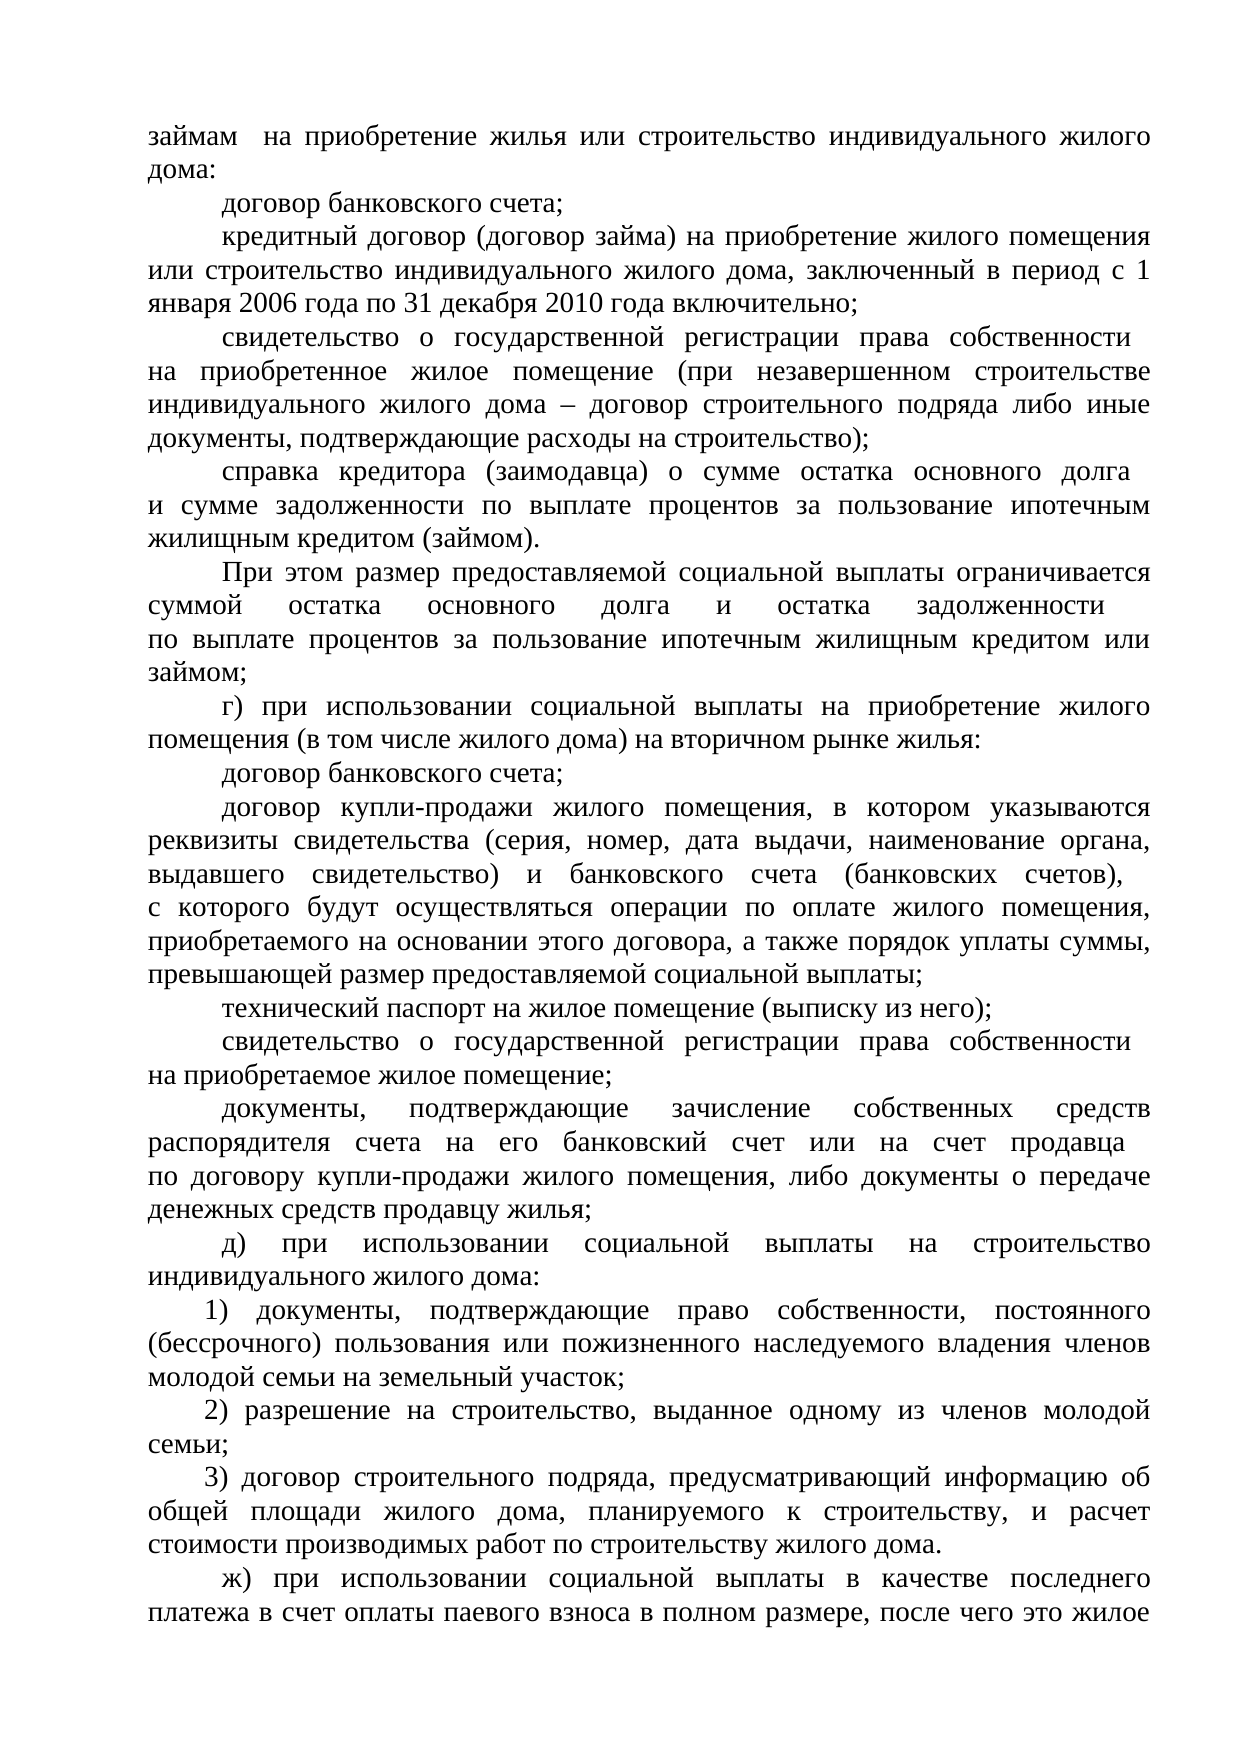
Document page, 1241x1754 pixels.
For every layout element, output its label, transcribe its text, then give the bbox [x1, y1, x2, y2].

text справка кредитора (заимодавца) о сумме остатка основного долга и сумме задолженности по выплате процентов за пользование ипотечным жилищным кредитом (займом). [148, 453, 1152, 554]
text При этом размер предоставляемой социальной выплаты ограничивается суммой остатка основного долга и остатка задолженности по выплате процентов за пользование ипотечным жилищным кредитом или займом; [148, 554, 1152, 688]
text 2) разрешение на строительство, выданное одному из членов молодой семьи; [148, 1392, 1152, 1459]
text свидетельство о государственной регистрации права собственности на приобретенное жилое помещение (при незавершенном строительстве индивидуального жилого дома – договор строительного подряда либо иные документы, подтверждающие расходы на строительство); [148, 319, 1152, 453]
text д) при использовании социальной выплаты на строительство индивидуального жилого дома: [148, 1225, 1152, 1292]
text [148, 1560, 1152, 1627]
text договор банковского счета; [148, 755, 1152, 789]
text 1) документы, подтверждающие право собственности, постоянного (бессрочного) пользования или пожизненного наследуемого владения членов молодой семьи на земельный участок; [148, 1292, 1152, 1392]
text 3) договор строительного подряда, предусматривающий информацию об общей площади жилого дома, планируемого к строительству, и расчет стоимости производимых работ по строительству жилого дома. [148, 1459, 1152, 1560]
text технический паспорт на жилое помещение (выписку из него); [148, 990, 1152, 1023]
text свидетельство о государственной регистрации права собственности на приобретаемое жилое помещение; [148, 1023, 1152, 1091]
text договор купли-продажи жилого помещения, в котором указываются реквизиты свидетельства (серия, номер, дата выдачи, наименование органа, выдавшего свидетельство) и банковского счета (банковских счетов), с которого будут осуществляться операции по оплате жилого помещения, приобретаемого на основании этого договора, а также порядок уплаты суммы, превышающей размер предоставляемой социальной выплаты; [148, 789, 1152, 990]
text документы, подтверждающие зачисление собственных средств распорядителя счета на его банковский счет или на счет продавца по договору купли-продажи жилого помещения, либо документы о передаче денежных средств продавцу жилья; [148, 1091, 1152, 1225]
text г) при использовании социальной выплаты на приобретение жилого помещения (в том числе жилого дома) на вторичном рынке жилья: [148, 688, 1152, 755]
text договор банковского счета; [148, 185, 1152, 218]
text кредитный договор (договор займа) на приобретение жилого помещения или строительство индивидуального жилого дома, заключенный в период с 1 января 2006 года по 31 декабря 2010 года включительно; [148, 218, 1152, 319]
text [148, 118, 1152, 185]
